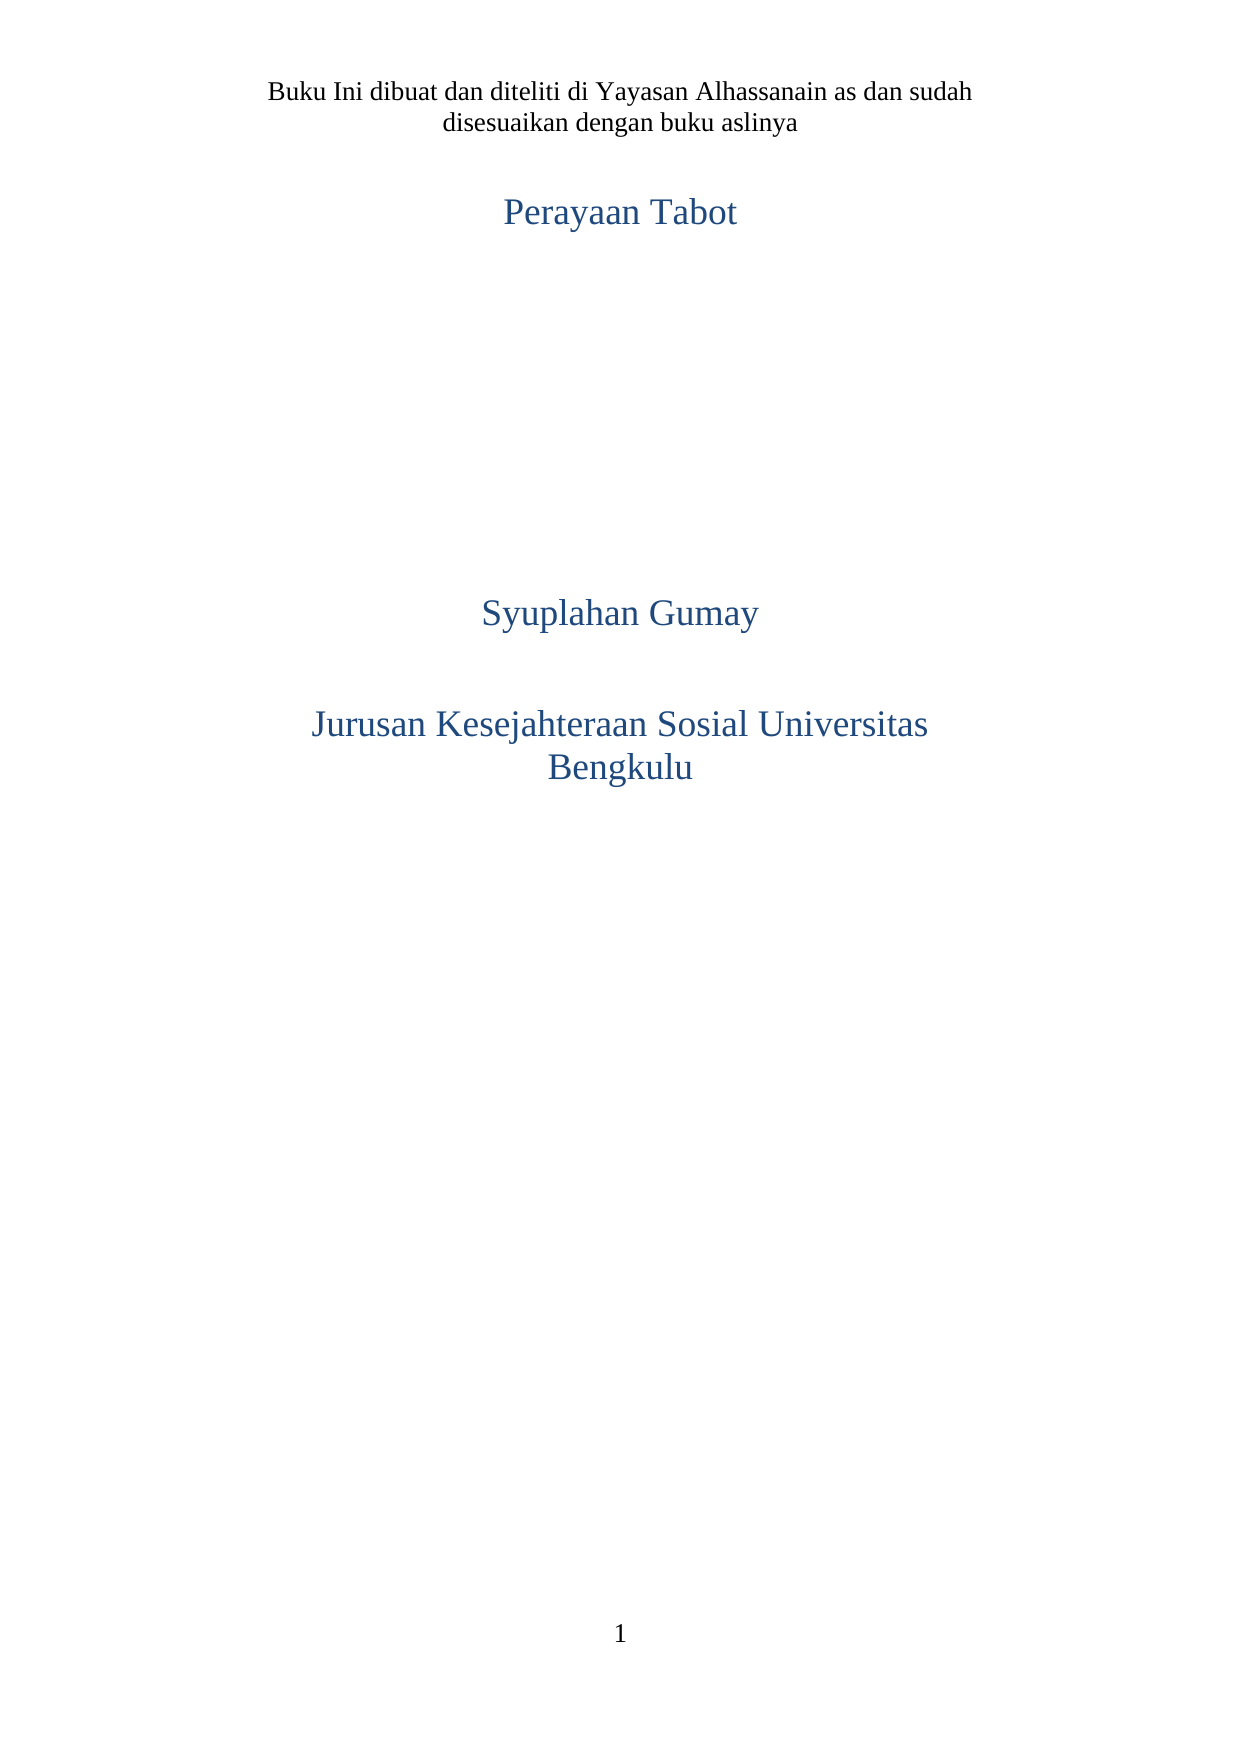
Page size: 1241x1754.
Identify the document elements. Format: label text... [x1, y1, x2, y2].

subtitle Syuplahan Gumay [236, 590, 1004, 633]
subtitle Perayaan Tabot [236, 190, 1004, 233]
subtitle Jurusan Kesejahteraan Sosial Universitas Bengkulu [236, 702, 1004, 788]
